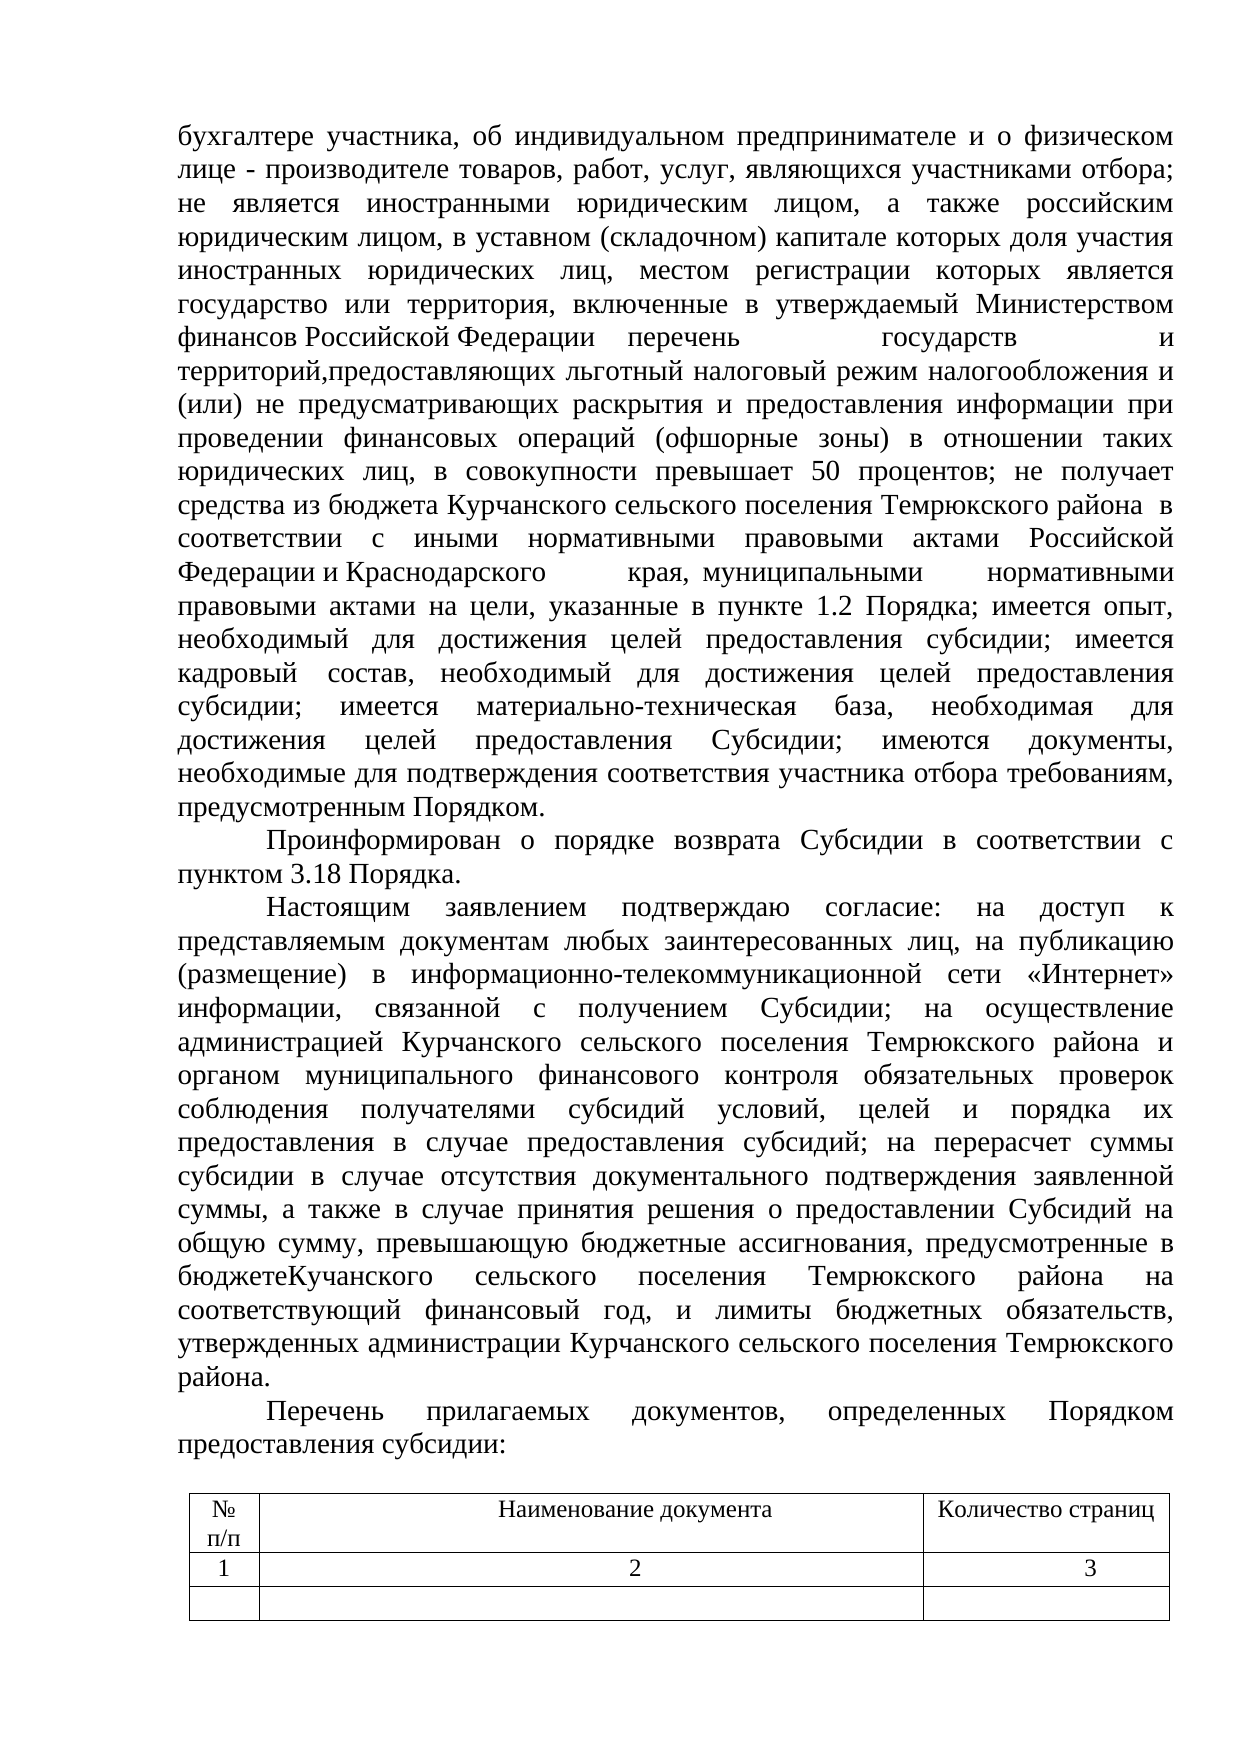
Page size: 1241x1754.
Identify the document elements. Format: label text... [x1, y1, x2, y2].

table_header Количество страниц [924, 1494, 1169, 1552]
table_cell [260, 1587, 923, 1620]
table_header Наименование документа [260, 1494, 923, 1552]
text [177, 118, 1174, 822]
text Перечень прилагаемых документов, определенных Порядком предоставления субсидии: [177, 1393, 1174, 1460]
text Проинформирован о порядке возврата Субсидии в соответствии с пунктом 3.18 Порядка. [177, 822, 1174, 889]
table_cell [190, 1587, 259, 1620]
text Настоящим заявлением подтверждаю согласие: на доступ к представляемым документам любых заинтересованных лиц, на публикацию (размещение) в информационно-телекоммуникационной сети «Интернет» информации, связанной с получением Субсидии; на осуществление администрацией Курчанского сельского поселения Темрюкского района и органом муниципального финансового контроля обязательных проверок соблюдения получателями субсидий условий, целей и порядка их предоставления в случае предоставления субсидий; на перерасчет суммы субсидии в случае отсутствия документального подтверждения заявленной суммы, а также в случае принятия решения о предоставлении Субсидий на общую сумму, превышающую бюджетные ассигнования, предусмотренные в бюджетеКучанского сельского поселения Темрюкского района на соответствующий финансовый год, и лимиты бюджетных обязательств, утвержденных администрации Курчанского сельского поселения Темрюкского района. [177, 889, 1174, 1393]
table_cell 1 [190, 1553, 259, 1586]
table_cell 2 [260, 1553, 923, 1586]
table_cell 3 [924, 1553, 1169, 1586]
table_header № п/п [190, 1494, 259, 1552]
table_cell [924, 1587, 1169, 1620]
